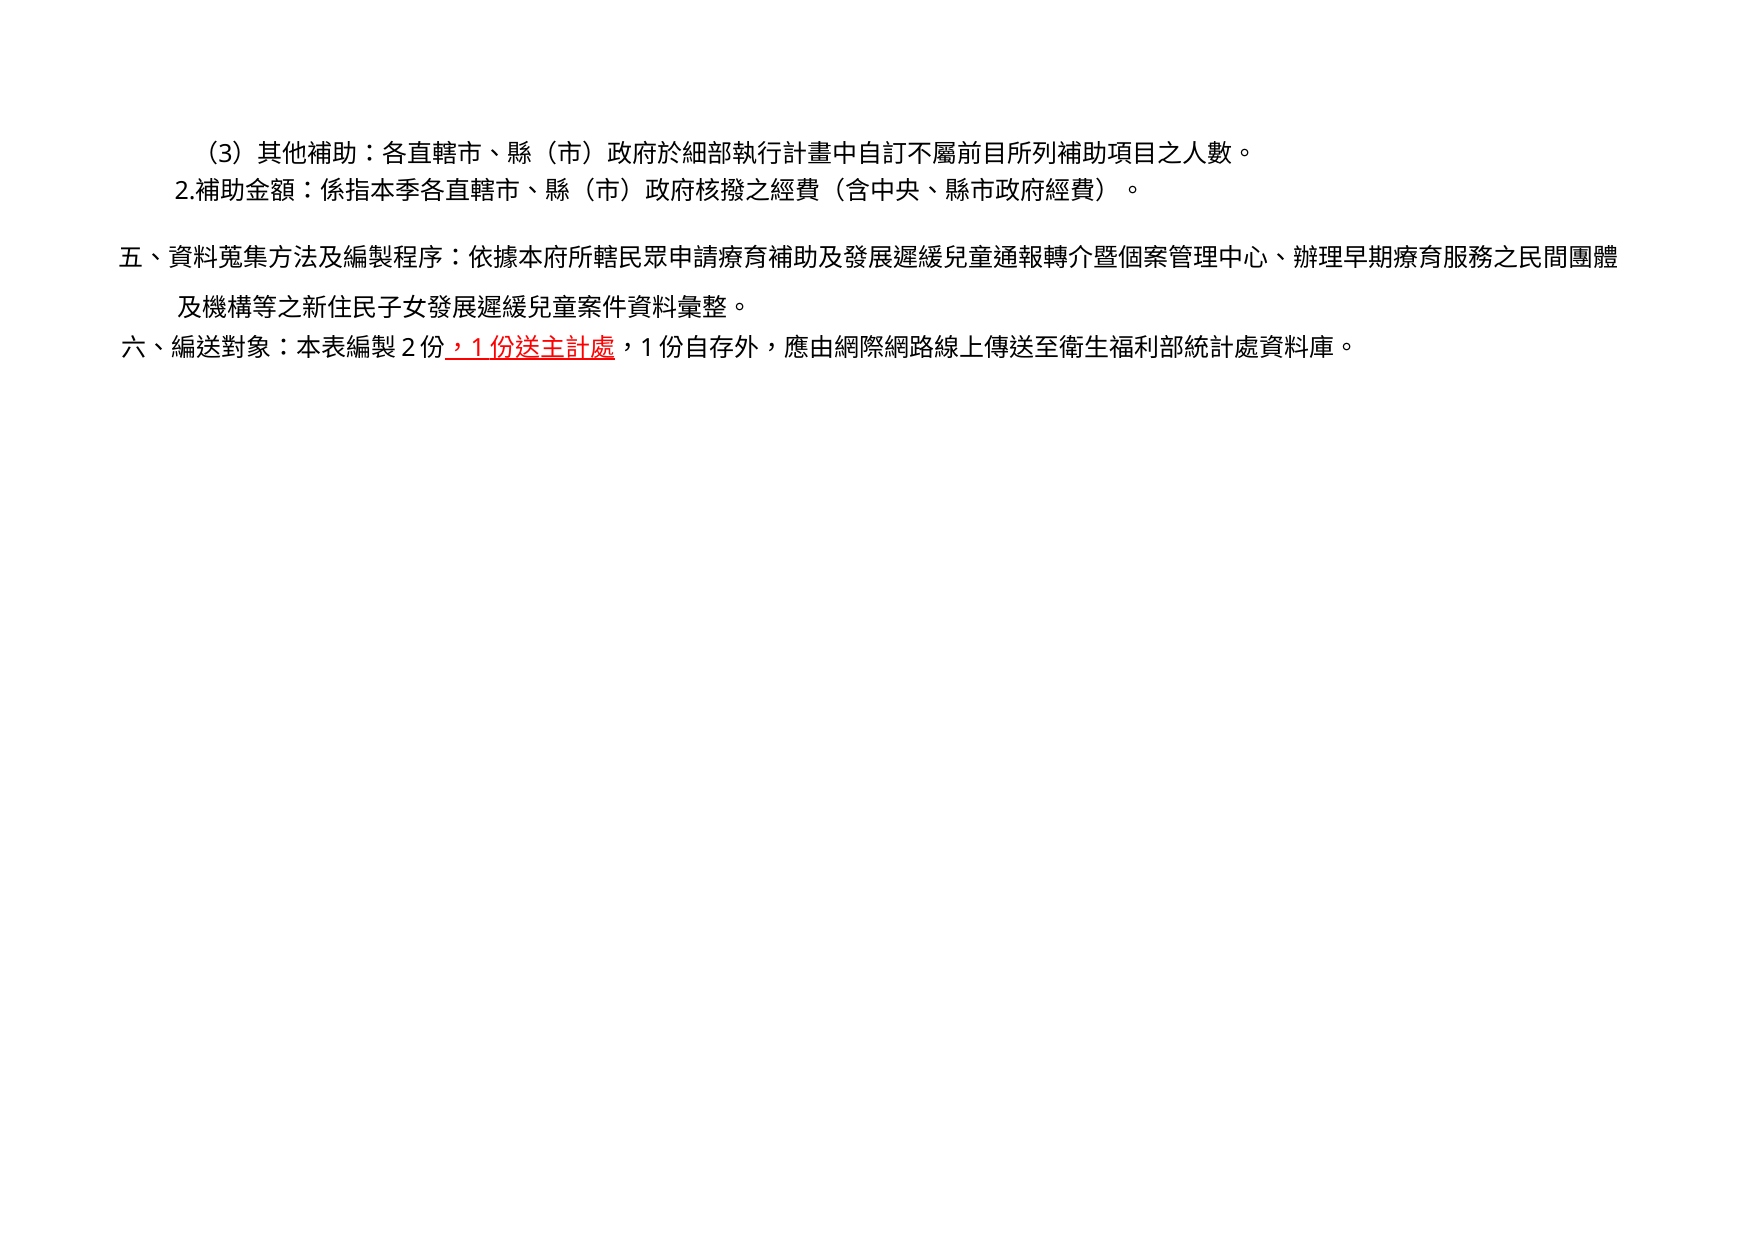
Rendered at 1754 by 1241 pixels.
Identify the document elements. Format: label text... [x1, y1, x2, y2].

text （3）其他補助：各直轄市、縣（市）政府於細部執行計畫中自訂不屬前目所列補助項目之人數。 [193, 133, 1636, 170]
text 五、資料蒐集方法及編製程序：依據本府所轄民眾申請療育補助及發展遲緩兒童通報轉介暨個案管理中心、辦理早期療育服務之民間團體及機構等之新住民子女發展遲緩兒童案件資料彙整。 [118, 226, 1636, 326]
text 2.補助金額：係指本季各直轄市、縣（市）政府核撥之經費（含中央、縣市政府經費）。 [174, 170, 1636, 208]
text 六、編送對象：本表編製2份，1份送主計處，1份自存外，應由網際網路線上傳送至衛生福利部統計處資料庫。 [121, 326, 1636, 364]
